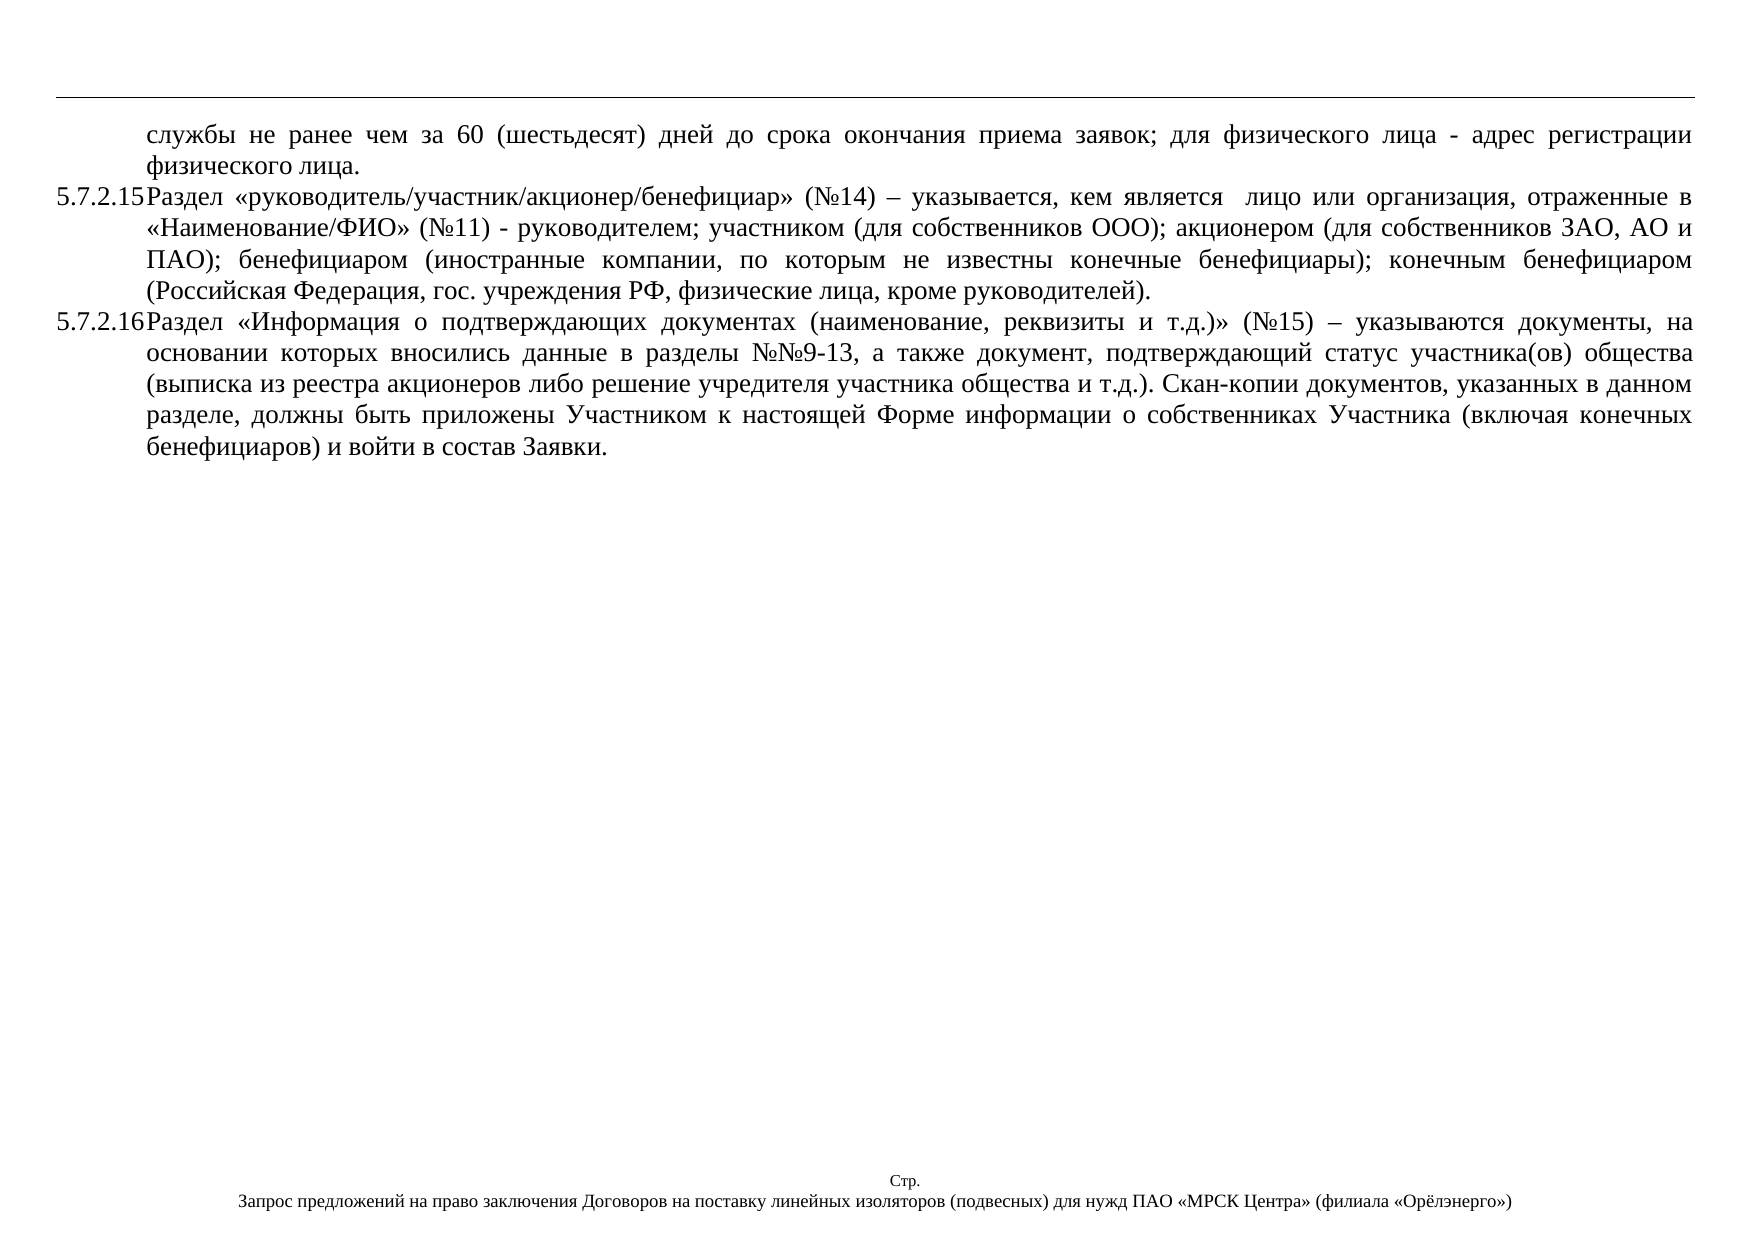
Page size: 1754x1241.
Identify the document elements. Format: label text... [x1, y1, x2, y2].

list Раздел «Информация о подтверждающих документах (наименование, реквизиты и т.д.)» (№15) – указываются документы, на основании которых вносились данные в разделы №№9-13, а также документ, подтверждающий статус участника(ов) общества (выписка из реестра акционеров либо решение учредителя участника общества и т.д.). Скан-копии документов, указанных в данном разделе, должны быть приложены Участником к настоящей Форме информации о собственниках Участника (включая конечных бенефициаров) и войти в состав Заявки. [56, 305, 1695, 461]
list Раздел «руководитель/участник/акционер/бенефициар» (№14) – указывается, кем является лицо или организация, отраженные в «Наименование/ФИО» (№11) - руководителем; участником (для собственников ООО); акционером (для собственников ЗАО, АО и ПАО); бенефициаром (иностранные компании, по которым не известны конечные бенефициары); конечным бенефициаром (Российская Федерация, гос. учреждения РФ, физические лица, кроме руководителей). [56, 180, 1695, 305]
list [56, 118, 1695, 180]
